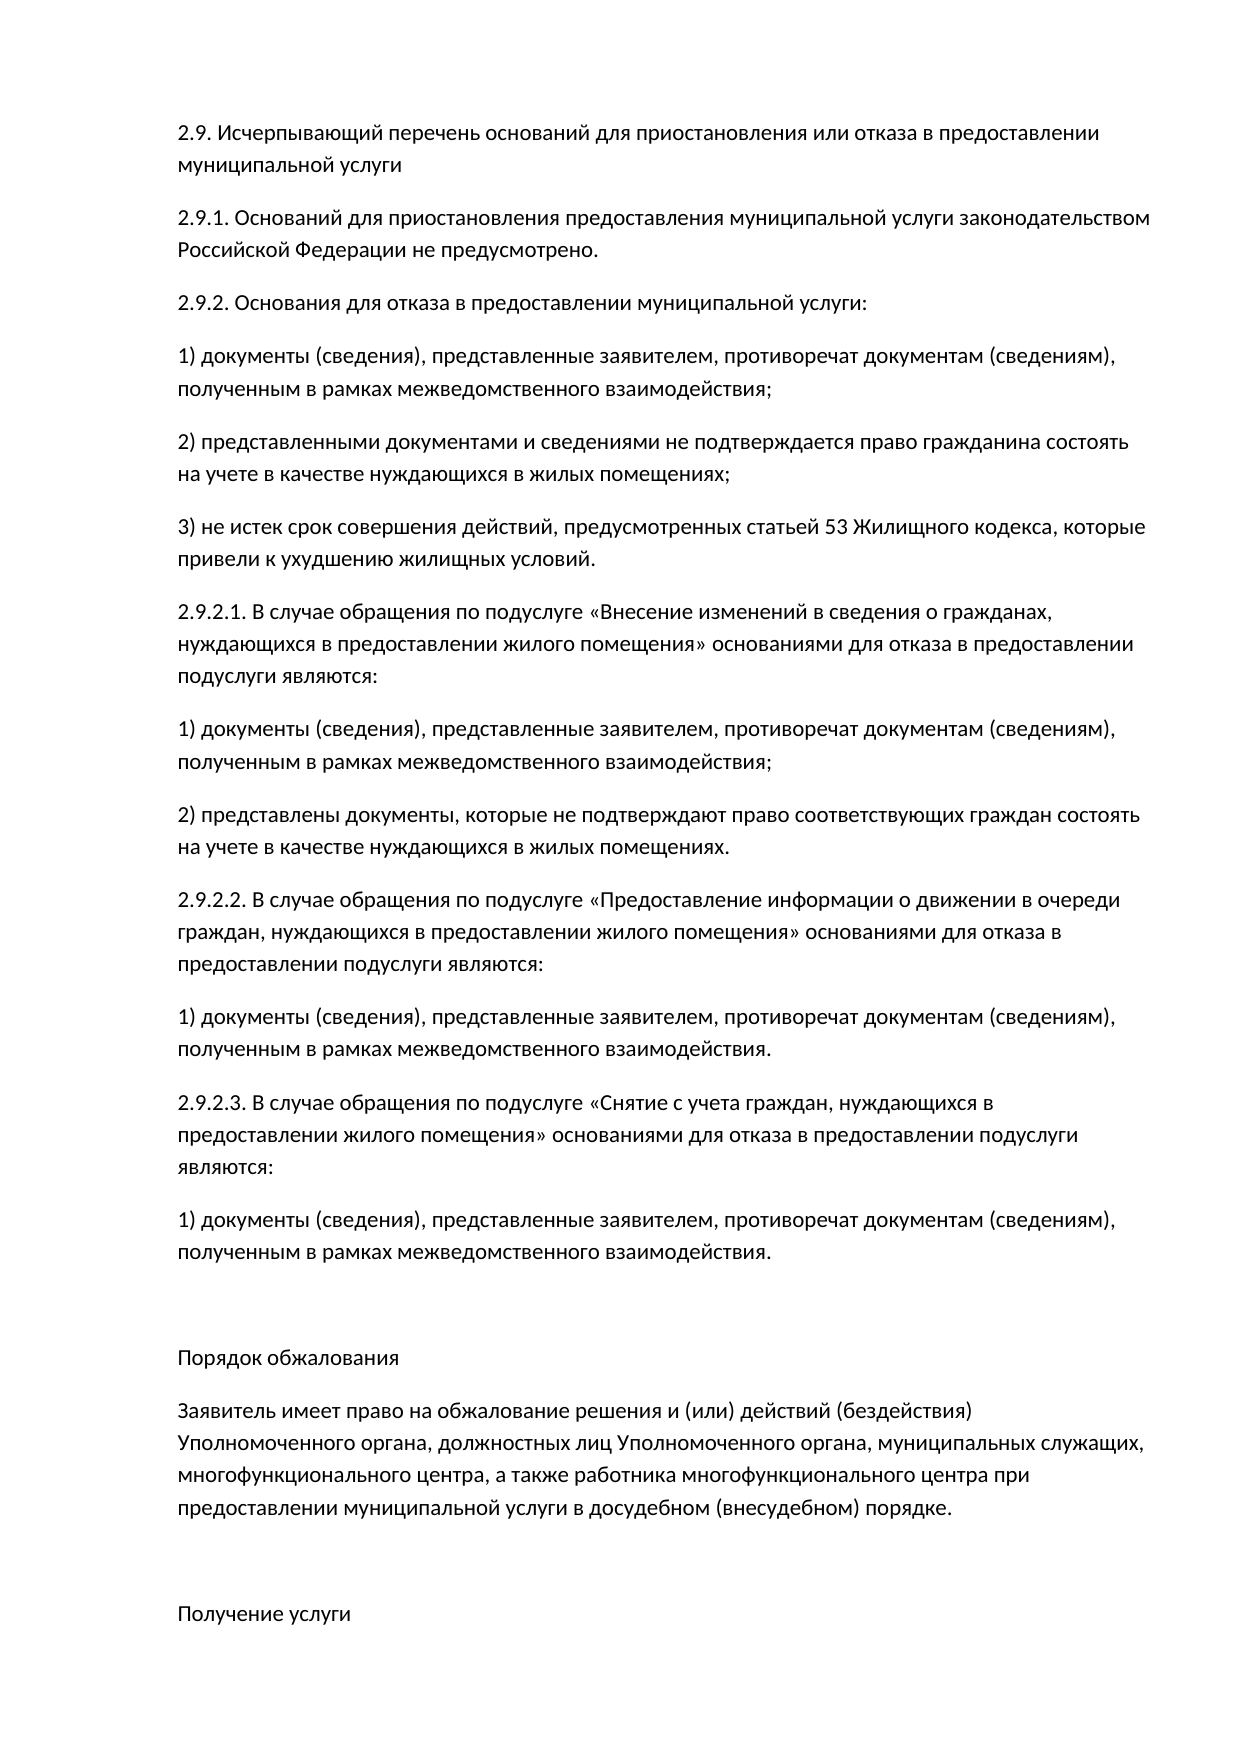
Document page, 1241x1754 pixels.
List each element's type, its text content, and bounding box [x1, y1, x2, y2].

text 2.9.1. Оснований для приостановления предоставления муниципальной услуги законодательством Российской Федерации не предусмотрено. [177, 203, 1152, 263]
text Заявитель имеет право на обжалование решения и (или) действий (бездействия) Уполномоченного органа, должностных лиц Уполномоченного органа, муниципальных служащих, многофункционального центра, а также работника многофункционального центра при предоставлении муниципальной услуги в досудебном (внесудебном) порядке. [177, 1396, 1152, 1521]
text 1) документы (сведения), представленные заявителем, противоречат документам (сведениям), полученным в рамках межведомственного взаимодействия; [177, 342, 1152, 402]
text 2.9.2.2. В случае обращения по подуслуге «Предоставление информации о движении в очереди граждан, нуждающихся в предоставлении жилого помещения» основаниями для отказа в предоставлении подуслуги являются: [177, 885, 1152, 977]
text Порядок обжалования [177, 1343, 1152, 1371]
text 1) документы (сведения), представленные заявителем, противоречат документам (сведениям), полученным в рамках межведомственного взаимодействия. [177, 1205, 1152, 1265]
text 2.9.2. Основания для отказа в предоставлении муниципальной услуги: [177, 288, 1152, 317]
text 1) документы (сведения), представленные заявителем, противоречат документам (сведениям), полученным в рамках межведомственного взаимодействия. [177, 1002, 1152, 1063]
text 1) документы (сведения), представленные заявителем, противоречат документам (сведениям), полученным в рамках межведомственного взаимодействия; [177, 714, 1152, 775]
text 3) не истек срок совершения действий, предусмотренных статьей 53 Жилищного кодекса, которые привели к ухудшению жилищных условий. [177, 512, 1152, 572]
text 2) представлены документы, которые не подтверждают право соответствующих граждан состоять на учете в качестве нуждающихся в жилых помещениях. [177, 800, 1152, 860]
text 2.9.2.3. В случае обращения по подуслуге «Снятие с учета граждан, нуждающихся в предоставлении жилого помещения» основаниями для отказа в предоставлении подуслуги являются: [177, 1088, 1152, 1180]
text 2.9. Исчерпывающий перечень оснований для приостановления или отказа в предоставлении муниципальной услуги [177, 118, 1152, 178]
text Получение услуги [177, 1599, 1152, 1627]
text 2.9.2.1. В случае обращения по подуслуге «Внесение изменений в сведения о гражданах, нуждающихся в предоставлении жилого помещения» основаниями для отказа в предоставлении подуслуги являются: [177, 597, 1152, 689]
text 2) представленными документами и сведениями не подтверждается право гражданина состоять на учете в качестве нуждающихся в жилых помещениях; [177, 427, 1152, 487]
